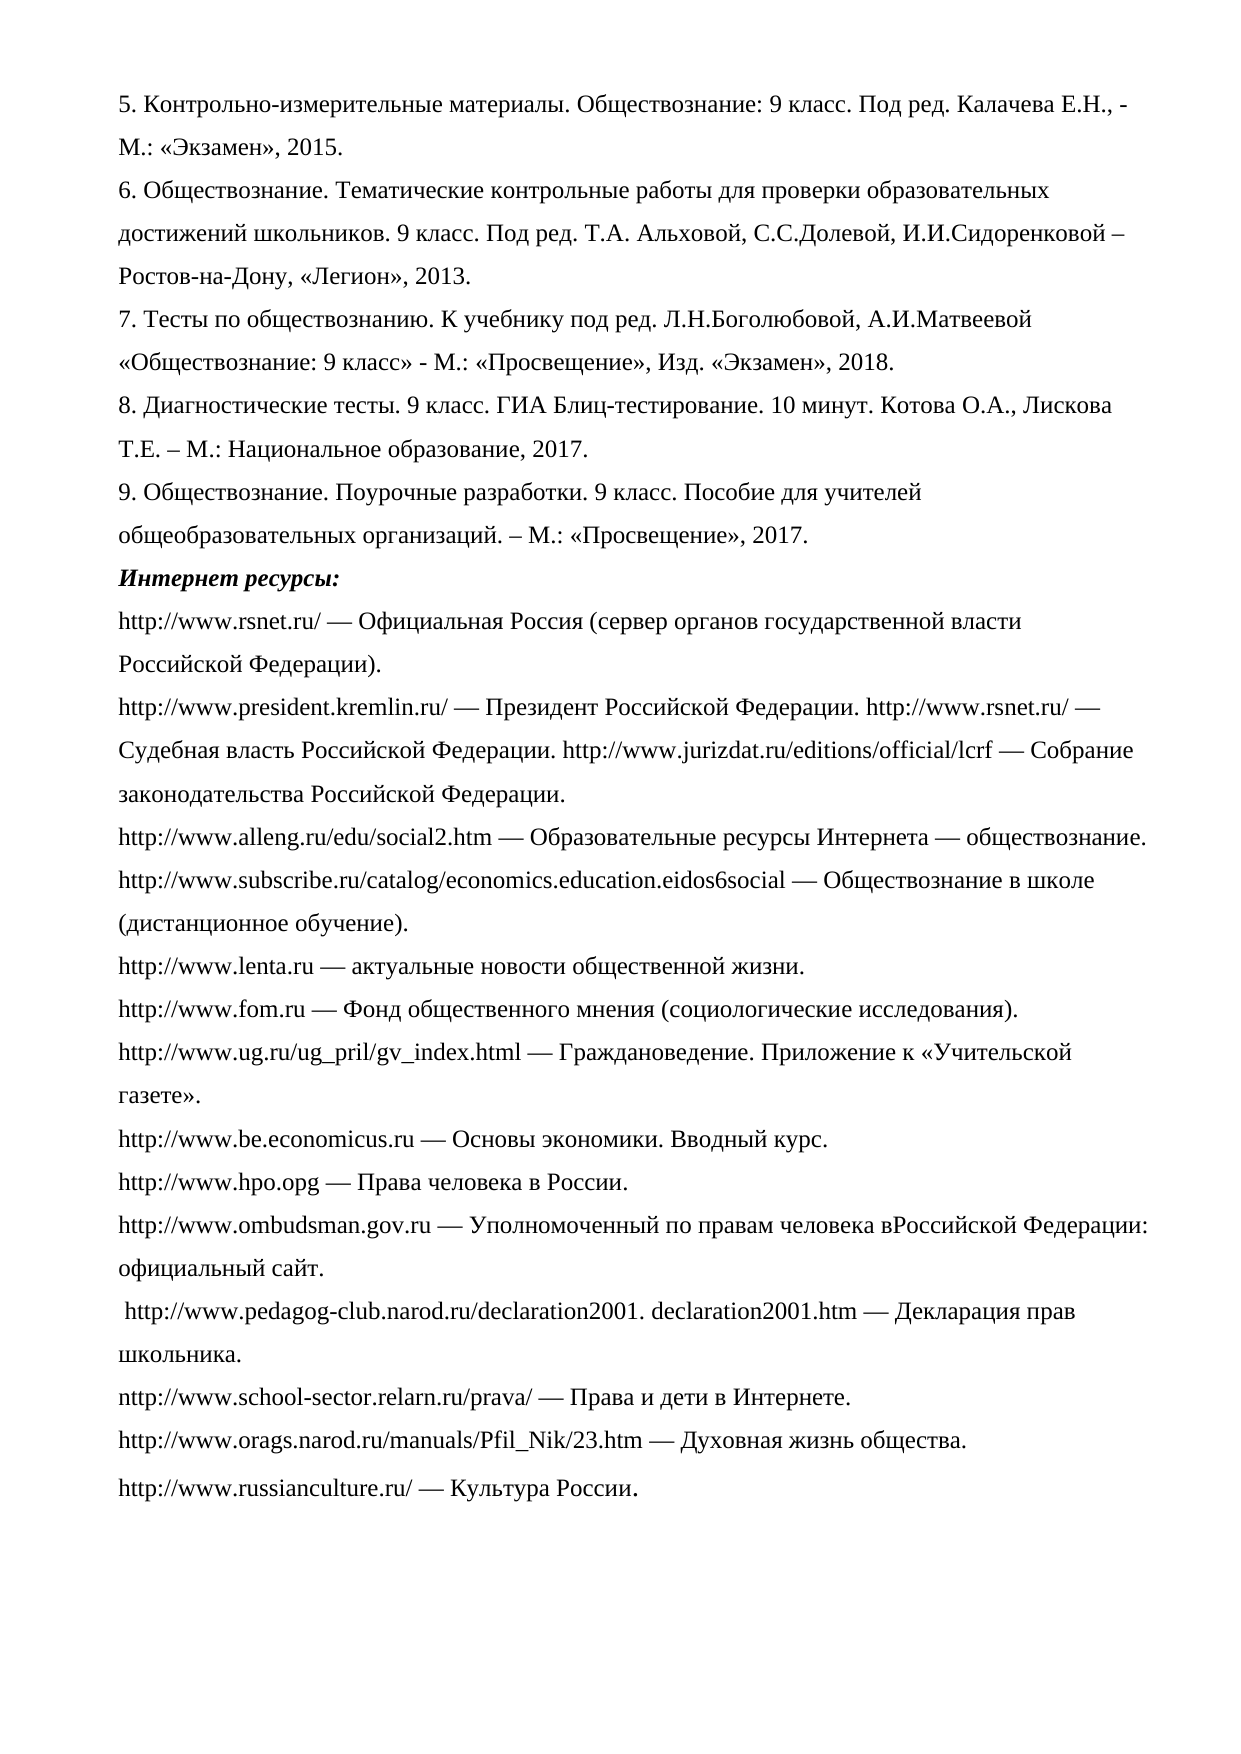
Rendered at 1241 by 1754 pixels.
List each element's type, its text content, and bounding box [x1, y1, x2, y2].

text http://www.ombudsman.gov.ru — Уполномоченный по правам человека вРоссийской Федерации: официальный сайт. [118, 1210, 1152, 1282]
text nttp://www.school-sector.relarn.ru/prava/ — Права и дети в Интернете. http://www.orags.narod.ru/manuals/Pfil_Nik/23.htm — Духовная жизнь общества. [118, 1382, 1152, 1454]
text http://www.subscribe.ru/catalog/economics.education.eidos6social — Обществознание в школе (дистанционное обучение). [118, 865, 1152, 937]
text http://www.lenta.ru — актуальные новости общественной жизни. [118, 951, 1152, 980]
text 7. Тесты по обществознанию. К учебнику под ред. Л.Н.Боголюбовой, А.И.Матвеевой «Обществознание: 9 класс» - М.: «Просвещение», Изд. «Экзамен», 2018. [118, 304, 1152, 376]
text 9. Обществознание. Поурочные разработки. 9 класс. Пособие для учителей общеобразовательных организаций. – М.: «Просвещение», 2017. [118, 477, 1152, 549]
text http://www.rsnet.ru/ — Официальная Россия (сервер органов государственной власти Российской Федерации). [118, 606, 1152, 678]
text 6. Обществознание. Тематические контрольные работы для проверки образовательных достижений школьников. 9 класс. Под ред. Т.А. Альховой, С.С.Долевой, И.И.Сидоренковой – Ростов-на-Дону, «Легион», 2013. [118, 175, 1152, 290]
text http://www.ug.ru/ug_pril/gv_index.html — Граждановедение. Приложение к «Учительской газете». [118, 1037, 1152, 1109]
text http://www.hpo.opg — Права человека в России. [118, 1167, 1152, 1196]
text http://www.russianculture.ru/ — Культура России. [118, 1469, 1152, 1502]
text http://www.be.economicus.ru — Основы экономики. Вводный курс. [118, 1124, 1152, 1152]
text http://www.president.kremlin.ru/ — Президент Российской Федерации. http://www.rsnet.ru/ — Судебная власть Российской Федерации. http://www.jurizdat.ru/editions/official/lcrf — Собрание законодательства Российской Федерации. [118, 692, 1152, 807]
text Интернет ресурсы: [118, 563, 1152, 592]
text http://www.pedagog-club.narod.ru/declaration2001. declaration2001.htm — Декларация прав школьника. [118, 1296, 1152, 1368]
text 8. Диагностические тесты. 9 класс. ГИА Блиц-тестирование. 10 минут. Котова О.А., Лискова Т.Е. – М.: Национальное образование, 2017. [118, 391, 1152, 462]
text http://www.alleng.ru/edu/social2.htm — Образовательные ресурсы Интернета — обществознание. [118, 822, 1152, 851]
text 5. Контрольно-измерительные материалы. Обществознание: 9 класс. Под ред. Калачева Е.Н., - М.: «Экзамен», 2015. [118, 89, 1152, 161]
text http://www.fom.ru — Фонд общественного мнения (социологические исследования). [118, 994, 1152, 1023]
